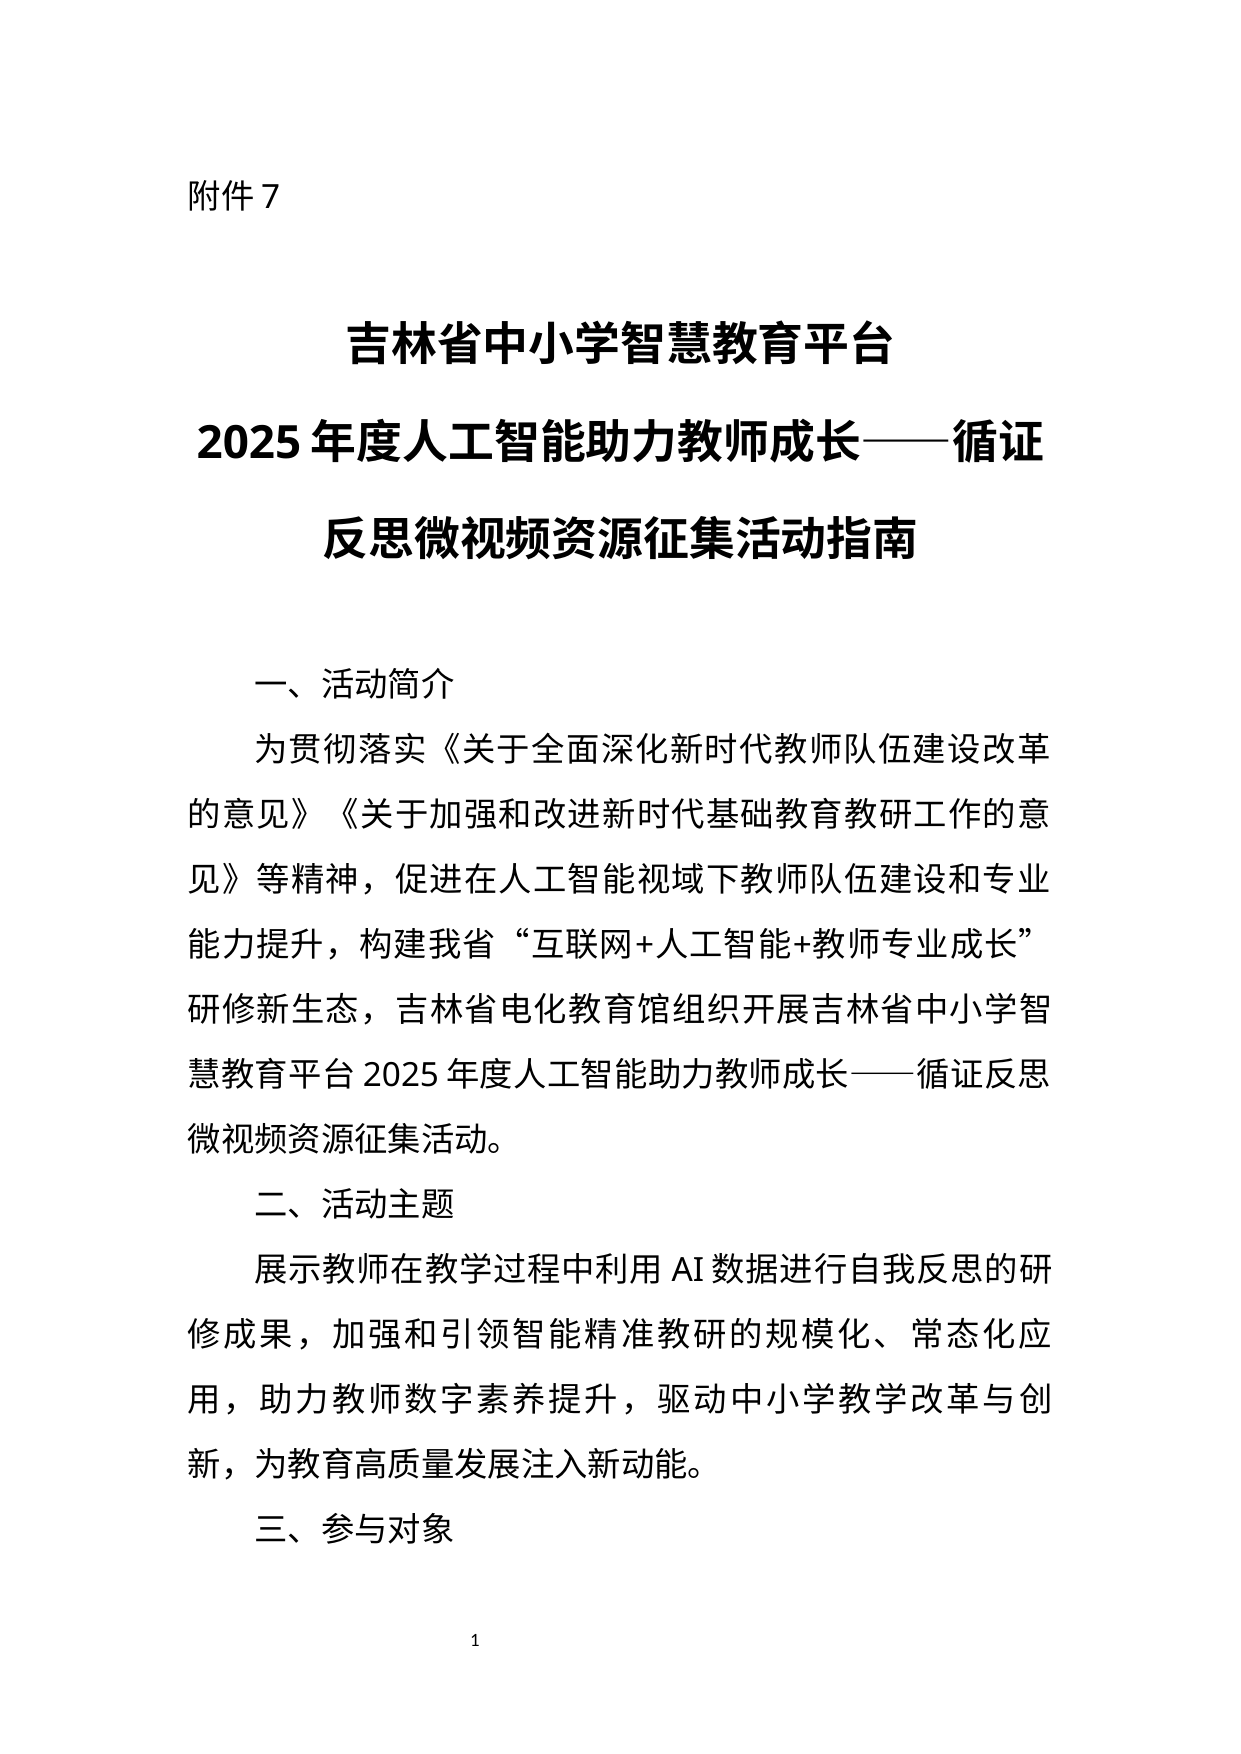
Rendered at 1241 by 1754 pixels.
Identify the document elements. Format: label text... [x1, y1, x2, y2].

text 附件7 [187, 162, 1053, 227]
text 一、活动简介 [187, 649, 1053, 714]
text 2025年度人工智能助力教师成长——循证 [187, 389, 1053, 487]
text 展示教师在教学过程中利用AI数据进行自我反思的研修成果，加强和引领智能精准教研的规模化、常态化应用，助力教师数字素养提升，驱动中小学教学改革与创新，为教育高质量发展注入新动能。 [187, 1234, 1053, 1494]
text 二、活动主题 [187, 1169, 1053, 1234]
text 三、参与对象 [187, 1494, 1053, 1559]
list 为贯彻落实《关于全面深化新时代教师队伍建设改革的意见》《关于加强和改进新时代基础教育教研工作的意见》等精神，促进在人工智能视域下教师队伍建设和专业能力提升，构建我省“互联网+人工智能+教师专业成长”研修新生态，吉林省电化教育馆组织开展吉林省中小学智慧教育平台2025年度人工智能助力教师成长——循证反思微视频资源征集活动。 [187, 714, 1053, 1169]
text 吉林省中小学智慧教育平台 [187, 292, 1053, 389]
text 反思微视频资源征集活动指南 [187, 487, 1053, 584]
